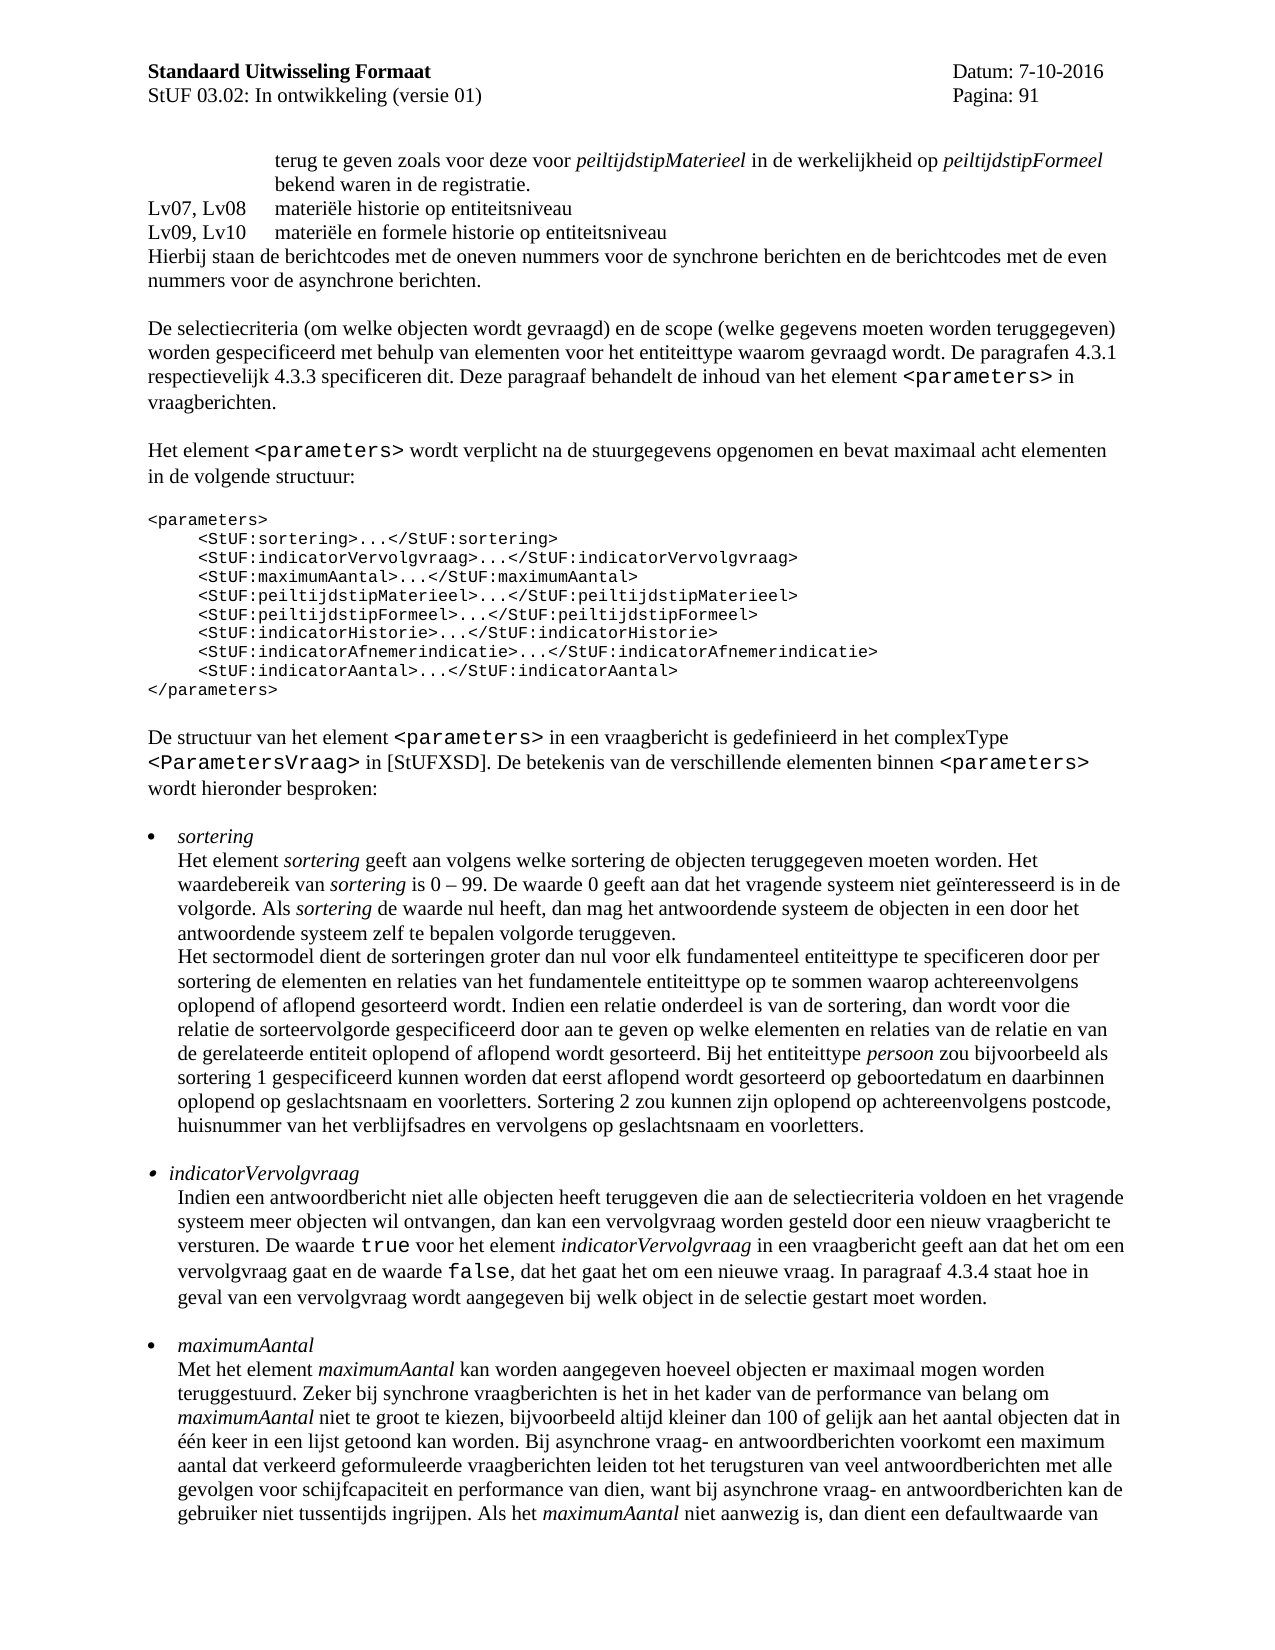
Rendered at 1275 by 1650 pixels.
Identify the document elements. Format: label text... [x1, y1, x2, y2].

text Het element <parameters> wordt verplicht na de stuurgegevens opgenomen en bevat maximaal acht elementen in de volgende structuur: [148, 438, 1127, 488]
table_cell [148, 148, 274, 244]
text Indien een antwoordbericht niet alle objecten heeft teruggeven die aan de selectiecriteria voldoen en het vragende systeem meer objecten wil ontvangen, dan kan een vervolgvraag worden gesteld door een nieuw vraagbericht te versturen. De waarde true voor het element indicatorVervolgvraag in een vraagbericht geeft aan dat het om een vervolgvraag gaat en de waarde false, dat het gaat het om een nieuwe vraag. In paragraaf 6.3.4 staat hoe in geval van een vervolgvraag wordt aangegeven bij welk object in de selectie gestart moet worden. [177, 1185, 1127, 1309]
text <StUF:sortering>...</StUF:sortering> [148, 531, 1127, 550]
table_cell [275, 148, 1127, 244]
text Hierbij staan de berichtcodes met de oneven nummers voor de synchrone berichten en de berichtcodes met de even nummers voor de asynchrone berichten. [148, 244, 1127, 292]
list sortering Het element sortering geeft aan volgens welke sortering de objecten teruggegeven moeten worden. Het waardebereik van sortering is 0 – 99. De waarde 0 geeft aan dat het vragende systeem niet geïnteresseerd is in de volgorde. Als sortering de waarde nul heeft, dan mag het antwoordende systeem de objecten in een door het antwoordende systeem zelf te bepalen volgorde teruggeven. Het sectormodel dient de sorteringen groter dan nul voor elk fundamenteel entiteittype te specificeren door per sortering de elementen en relaties van het fundamentele entiteittype op te sommen waarop achtereenvolgens oplopend of aflopend gesorteerd wordt. Indien een relatie onderdeel is van de sortering, dan wordt voor die relatie de sorteervolgorde gespecificeerd door aan te geven op welke elementen en relaties van de relatie en van de gerelateerde entiteit oplopend of aflopend wordt gesorteerd. Bij het entiteittype persoon zou bijvoorbeeld als sortering 1 gespecificeerd kunnen worden dat eerst aflopend wordt gesorteerd op geboortedatum en daarbinnen oplopend op geslachtsnaam en voorletters. Sortering 2 zou kunnen zijn oplopend op achtereenvolgens postcode, huisnummer van het verblijfsadres en vervolgens op geslachtsnaam en voorletters. [148, 824, 1127, 1137]
list indicatorVervolgvraag [148, 1161, 1127, 1185]
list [148, 1333, 1127, 1525]
text </parameters> [148, 682, 1127, 701]
text <StUF:peiltijdstipFormeel>...</StUF:peiltijdstipFormeel> [148, 606, 1127, 625]
text <StUF:indicatorAfnemerindicatie>...</StUF:indicatorAfnemerindicatie> [148, 644, 1127, 663]
text <parameters> [148, 512, 1127, 531]
text De selectiecriteria (om welke objecten wordt gevraagd) en de scope (welke gegevens moeten worden teruggegeven) worden gespecificeerd met behulp van elementen voor het entiteittype waarom gevraagd wordt. De paragrafen 6.3.1 respectievelijk 6.3.3 specificeren dit. Deze paragraaf behandelt de inhoud van het element <parameters> in vraagberichten. [148, 316, 1127, 414]
text <StUF:peiltijdstipMaterieel>...</StUF:peiltijdstipMaterieel> [148, 587, 1127, 606]
text <StUF:maximumAantal>...</StUF:maximumAantal> [148, 568, 1127, 587]
text <StUF:indicatorHistorie>...</StUF:indicatorHistorie> [148, 625, 1127, 644]
text De structuur van het element <parameters> in een vraagbericht is gedefinieerd in het complexType <ParametersVraag> in [StUFXSD]. De betekenis van de verschillende elementen binnen <parameters> wordt hieronder besproken: [148, 724, 1127, 800]
text <StUF:indicatorAantal>...</StUF:indicatorAantal> [148, 663, 1127, 682]
text <StUF:indicatorVervolgvraag>...</StUF:indicatorVervolgvraag> [148, 550, 1127, 568]
